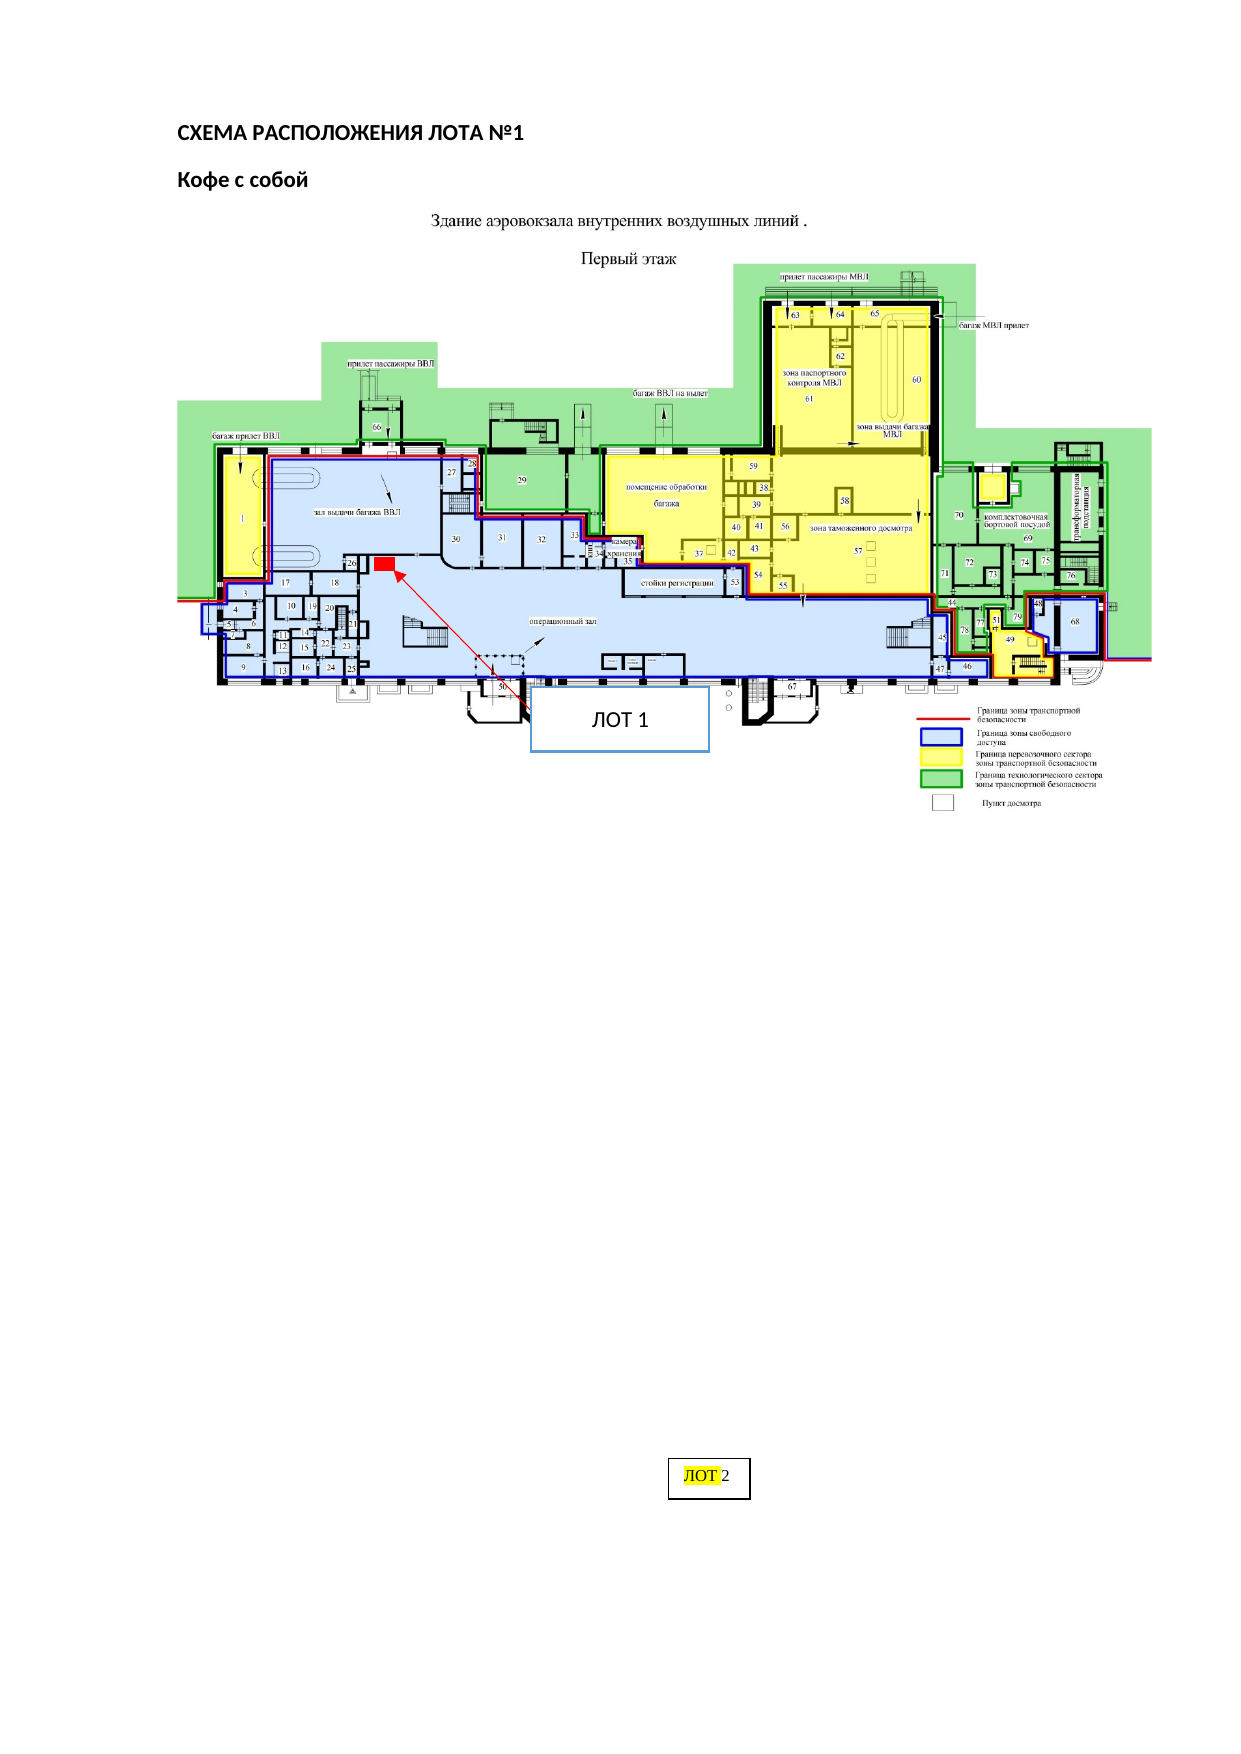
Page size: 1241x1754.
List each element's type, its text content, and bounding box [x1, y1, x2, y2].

text СХЕМА РАСПОЛОЖЕНИЯ ЛОТА №1 [177, 118, 1152, 146]
picture [177, 211, 1152, 815]
text Кофе с собой [177, 165, 1152, 193]
